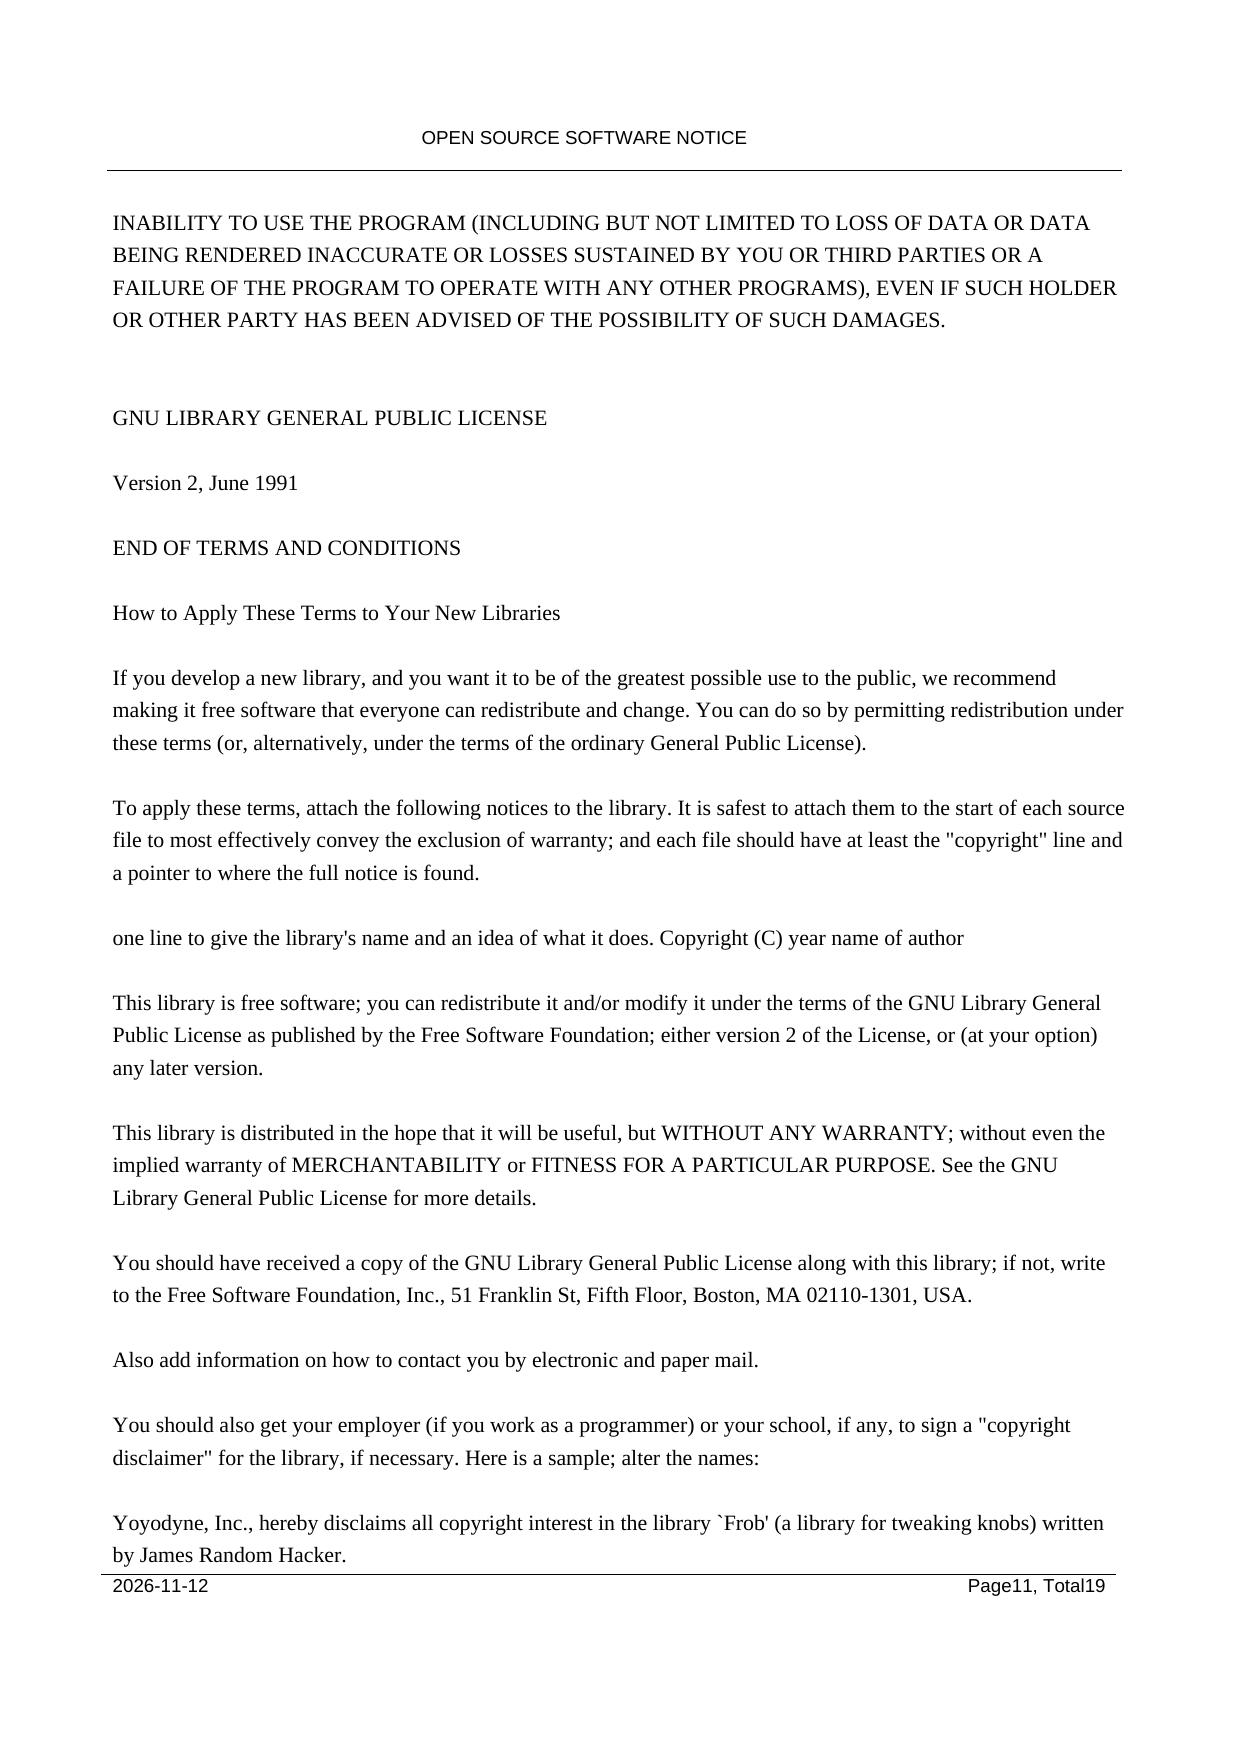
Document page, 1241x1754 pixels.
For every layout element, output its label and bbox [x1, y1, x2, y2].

text [112, 206, 1128, 1571]
